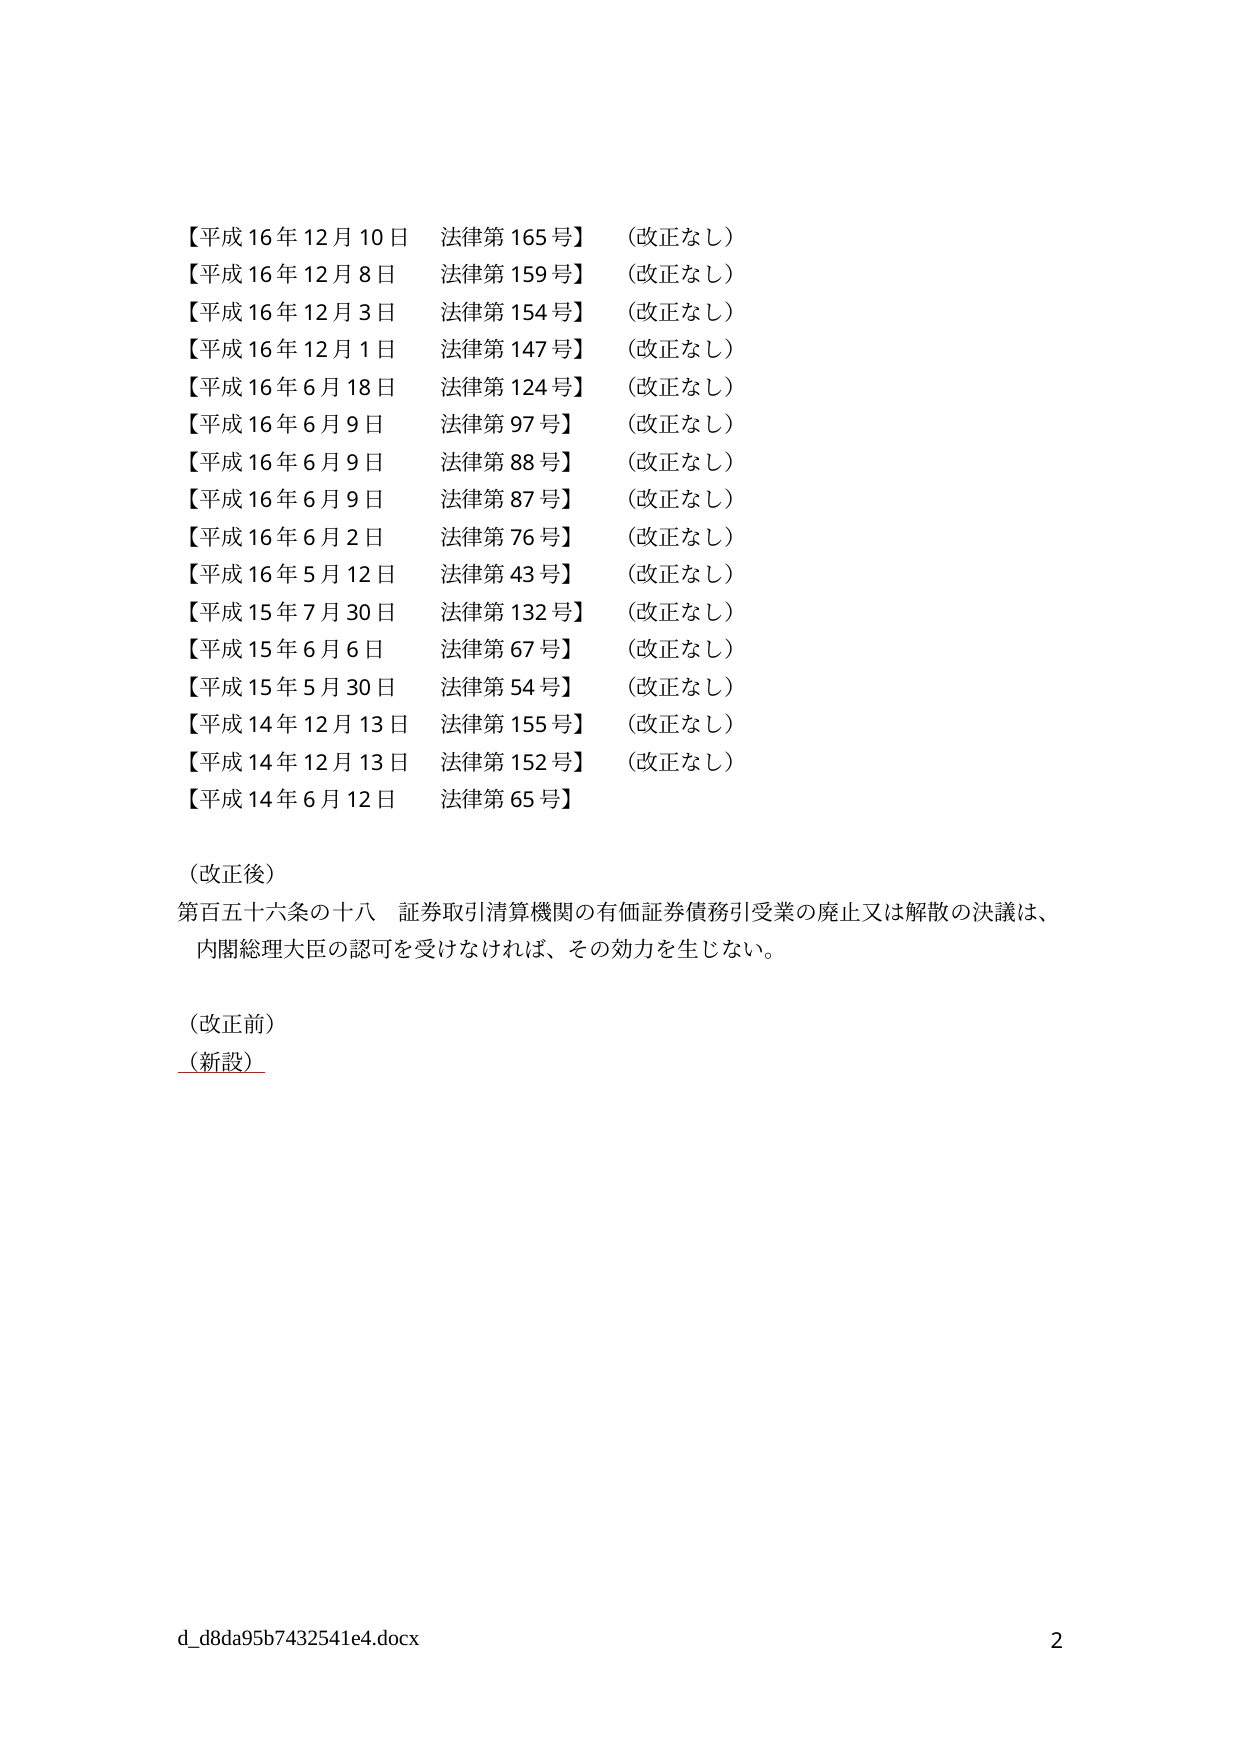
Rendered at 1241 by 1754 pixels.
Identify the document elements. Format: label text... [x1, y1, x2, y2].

text 第百五十六条の十八 証券取引清算機関の有価証券債務引受業の廃止又は解散の決議は、内閣総理大臣の認可を受けなければ、その効力を生じない。 [177, 892, 1063, 967]
text 【平成16年6月9日 法律第88号】 （改正なし） [177, 442, 1063, 479]
text 【平成16年12月1日 法律第147号】 （改正なし） [177, 329, 1063, 367]
text （改正前） [177, 1004, 1063, 1042]
text 【平成16年5月12日 法律第43号】 （改正なし） [177, 554, 1063, 592]
text （改正後） [177, 854, 1063, 892]
text 【平成16年6月18日 法律第124号】 （改正なし） [177, 367, 1063, 404]
text 【平成14年12月13日 法律第152号】 （改正なし） [177, 742, 1063, 779]
text 【平成14年12月13日 法律第155号】 （改正なし） [177, 704, 1063, 742]
text 【平成15年5月30日 法律第54号】 （改正なし） [177, 667, 1063, 704]
text （新設） [177, 1042, 1063, 1079]
text 【平成16年12月3日 法律第154号】 （改正なし） [177, 292, 1063, 329]
text 【平成16年12月10日 法律第165号】 （改正なし） [177, 217, 1063, 254]
text 【平成16年6月2日 法律第76号】 （改正なし） [177, 517, 1063, 554]
text 【平成16年6月9日 法律第87号】 （改正なし） [177, 479, 1063, 517]
text 【平成16年6月9日 法律第97号】 （改正なし） [177, 404, 1063, 442]
text 【平成16年12月8日 法律第159号】 （改正なし） [177, 254, 1063, 292]
text 【平成15年6月6日 法律第67号】 （改正なし） [177, 629, 1063, 667]
text 【平成14年6月12日 法律第65号】 [177, 779, 1063, 817]
text 【平成15年7月30日 法律第132号】 （改正なし） [177, 592, 1063, 629]
